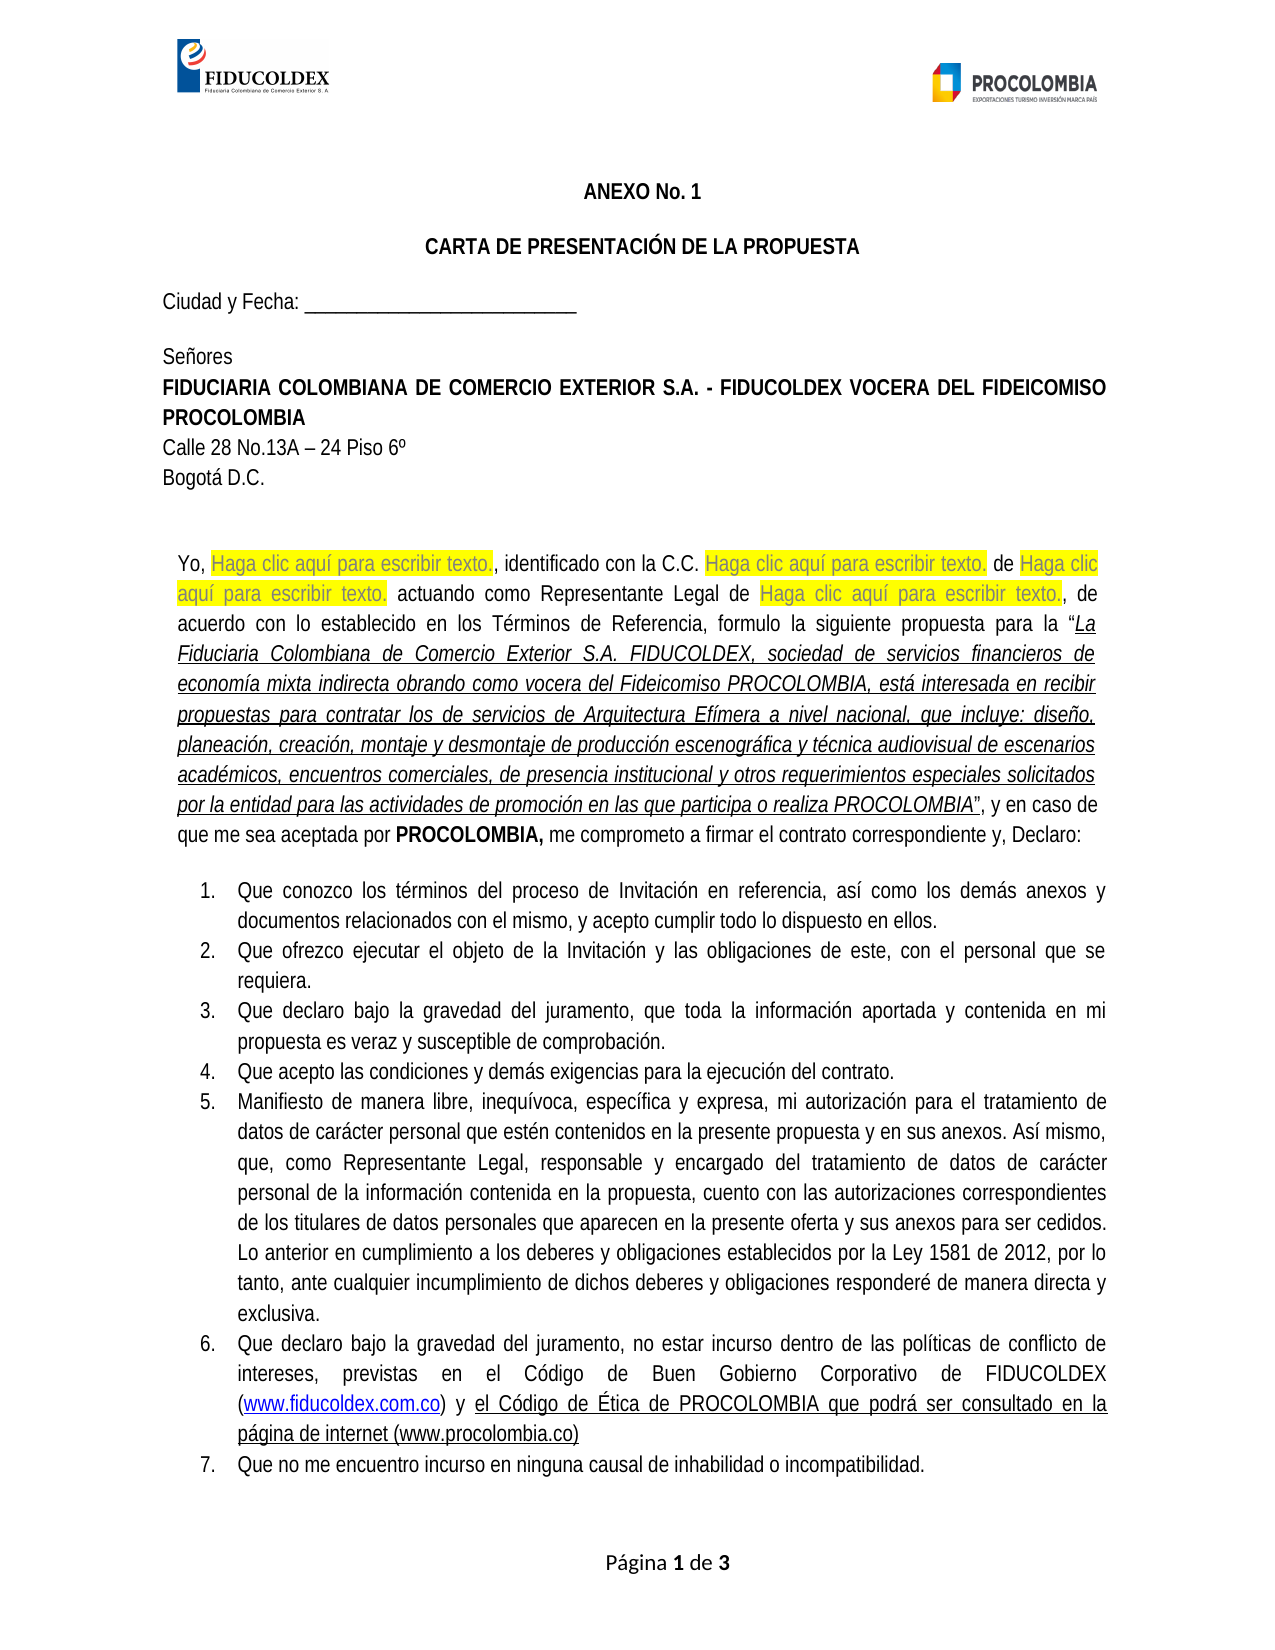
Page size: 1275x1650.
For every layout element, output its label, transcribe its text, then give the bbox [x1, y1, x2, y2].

text ANEXO No. 1 [177, 178, 1107, 204]
text Señores [162, 343, 1107, 370]
list Que ofrezco ejecutar el objeto de la Invitación y las obligaciones de este, con el personal que se requiera. [200, 937, 1107, 994]
picture [177, 39, 330, 94]
text Bogotá D.C. [162, 464, 1107, 491]
list Que acepto las condiciones y demás exigencias para la ejecución del contrato. [200, 1058, 1107, 1084]
text Calle 28 No.13A – 24 Piso 6º [162, 434, 1107, 460]
text Ciudad y Fecha: __________________________ [162, 288, 1107, 314]
text FIDUCIARIA COLOMBIANA DE COMERCIO EXTERIOR S.A. - FIDUCOLDEX VOCERA DEL FIDEICOMISO PROCOLOMBIA [162, 373, 1107, 430]
text CARTA DE PRESENTACIÓN DE LA PROPUESTA [177, 233, 1107, 259]
list Que conozco los términos del proceso de Invitación en referencia, así como los demás anexos y documentos relacionados con el mismo, y acepto cumplir todo lo dispuesto en ellos. [200, 877, 1107, 933]
list Que declaro bajo la gravedad del juramento, no estar incurso dentro de las políticas de conflicto de intereses, previstas en el Código de Buen Gobierno Corporativo de FIDUCOLDEX (www.fiducoldex.com.co) y el Código de Ética de PROCOLOMBIA que podrá ser consultado en la página de internet (www.procolombia.co) [200, 1330, 1107, 1447]
text Yo, , identificado con la C.C. de actuando como Representante Legal de , de acuerdo con lo establecido en los Términos de Referencia, formulo la siguiente propuesta para la “, y en caso de que me sea aceptada por PROCOLOMBIA, me comprometo a firmar el contrato correspondiente y, Declaro: [177, 549, 1098, 848]
picture [932, 63, 1097, 102]
list Manifiesto de manera libre, inequívoca, específica y expresa, mi autorización para el tratamiento de datos de carácter personal que estén contenidos en la presente propuesta y en sus anexos. Así mismo, que, como Representante Legal, responsable y encargado del tratamiento de datos de carácter personal de la información contenida en la propuesta, cuento con las autorizaciones correspondientes de los titulares de datos personales que aparecen en la presente oferta y sus anexos para ser cedidos. Lo anterior en cumplimiento a los deberes y obligaciones establecidos por la Ley 1581 de 2012, por lo tanto, ante cualquier incumplimiento de dichos deberes y obligaciones responderé de manera directa y exclusiva. [200, 1088, 1107, 1326]
list Que declaro bajo la gravedad del juramento, que toda la información aportada y contenida en mi propuesta es veraz y susceptible de comprobación. [200, 997, 1107, 1054]
list Que no me encuentro incurso en ninguna causal de inhabilidad o incompatibilidad. [200, 1451, 1107, 1477]
